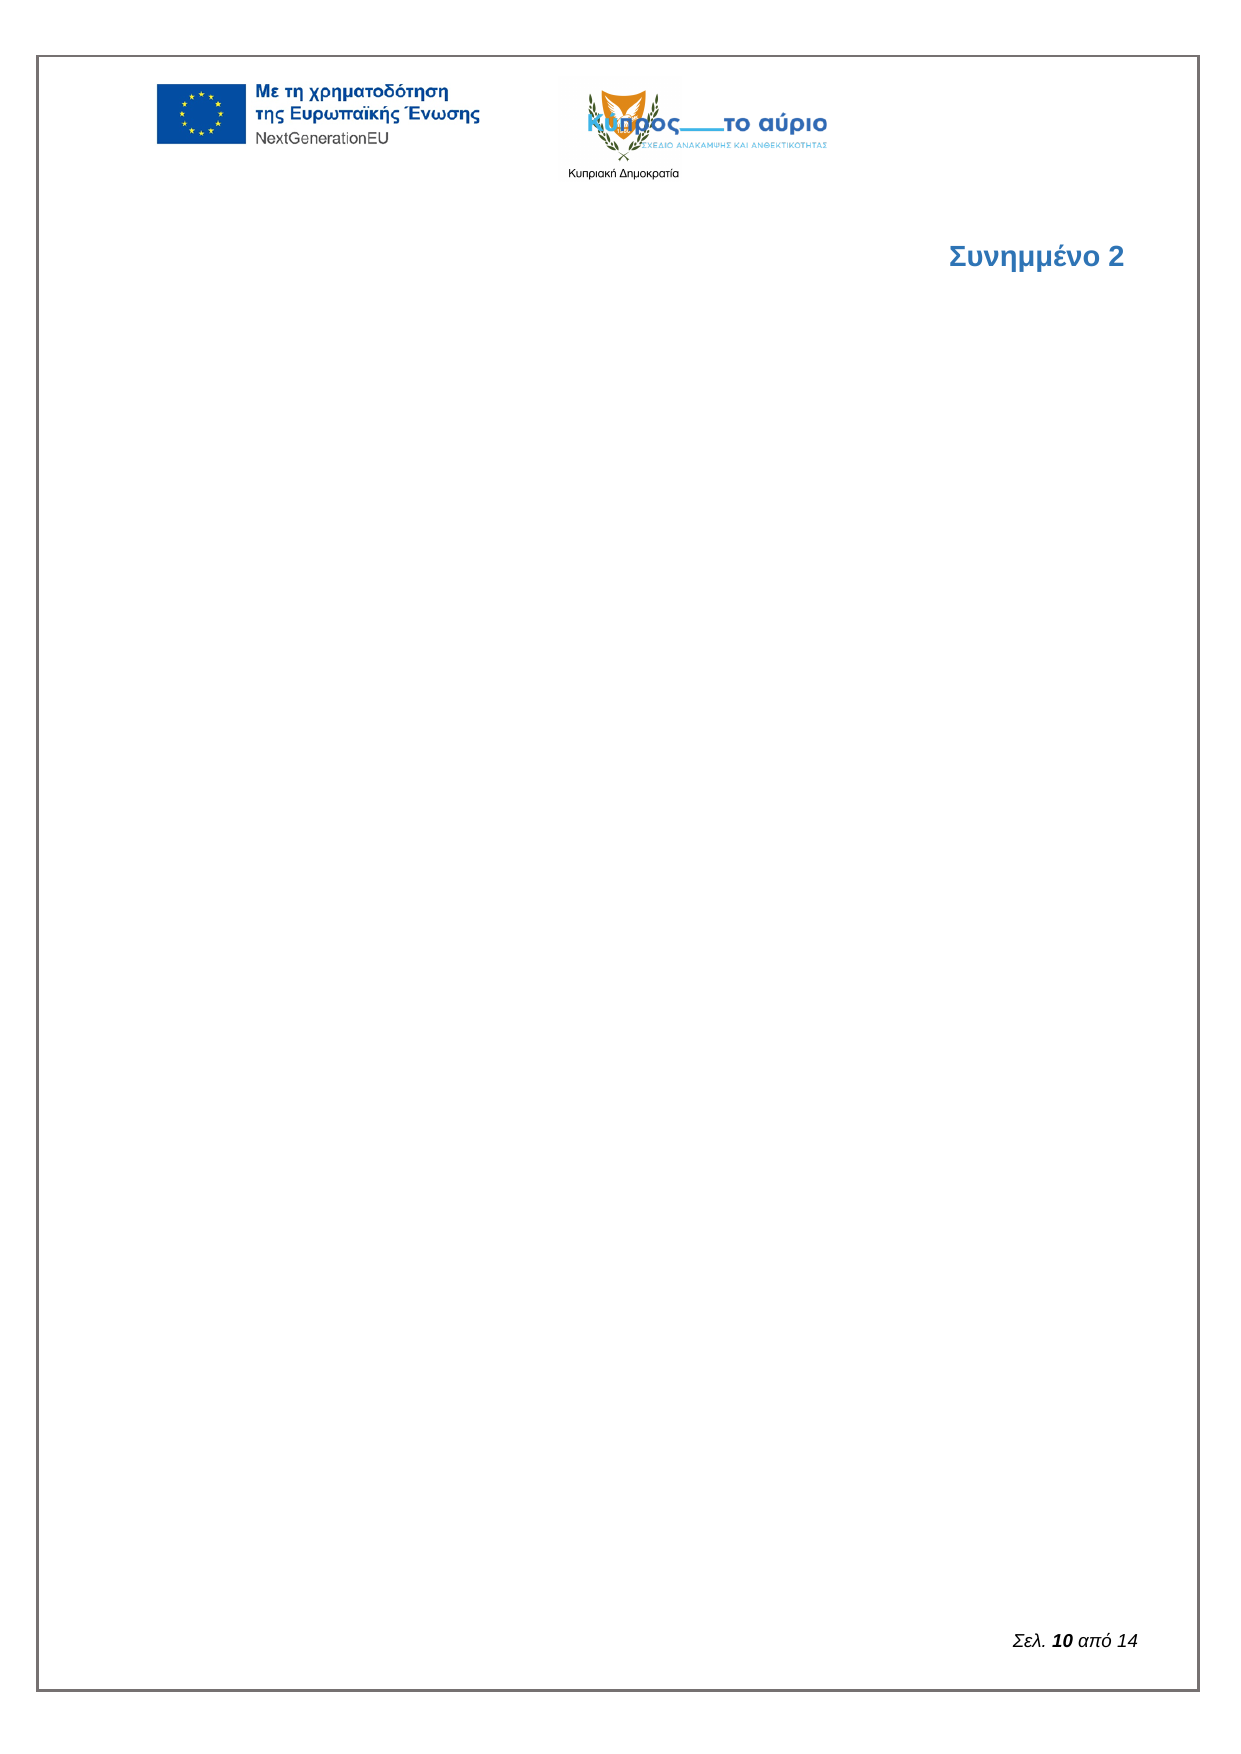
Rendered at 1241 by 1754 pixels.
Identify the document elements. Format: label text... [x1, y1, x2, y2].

picture [150, 75, 480, 151]
subtitle Συνημμένο 2 [150, 238, 1124, 272]
picture [558, 76, 827, 182]
